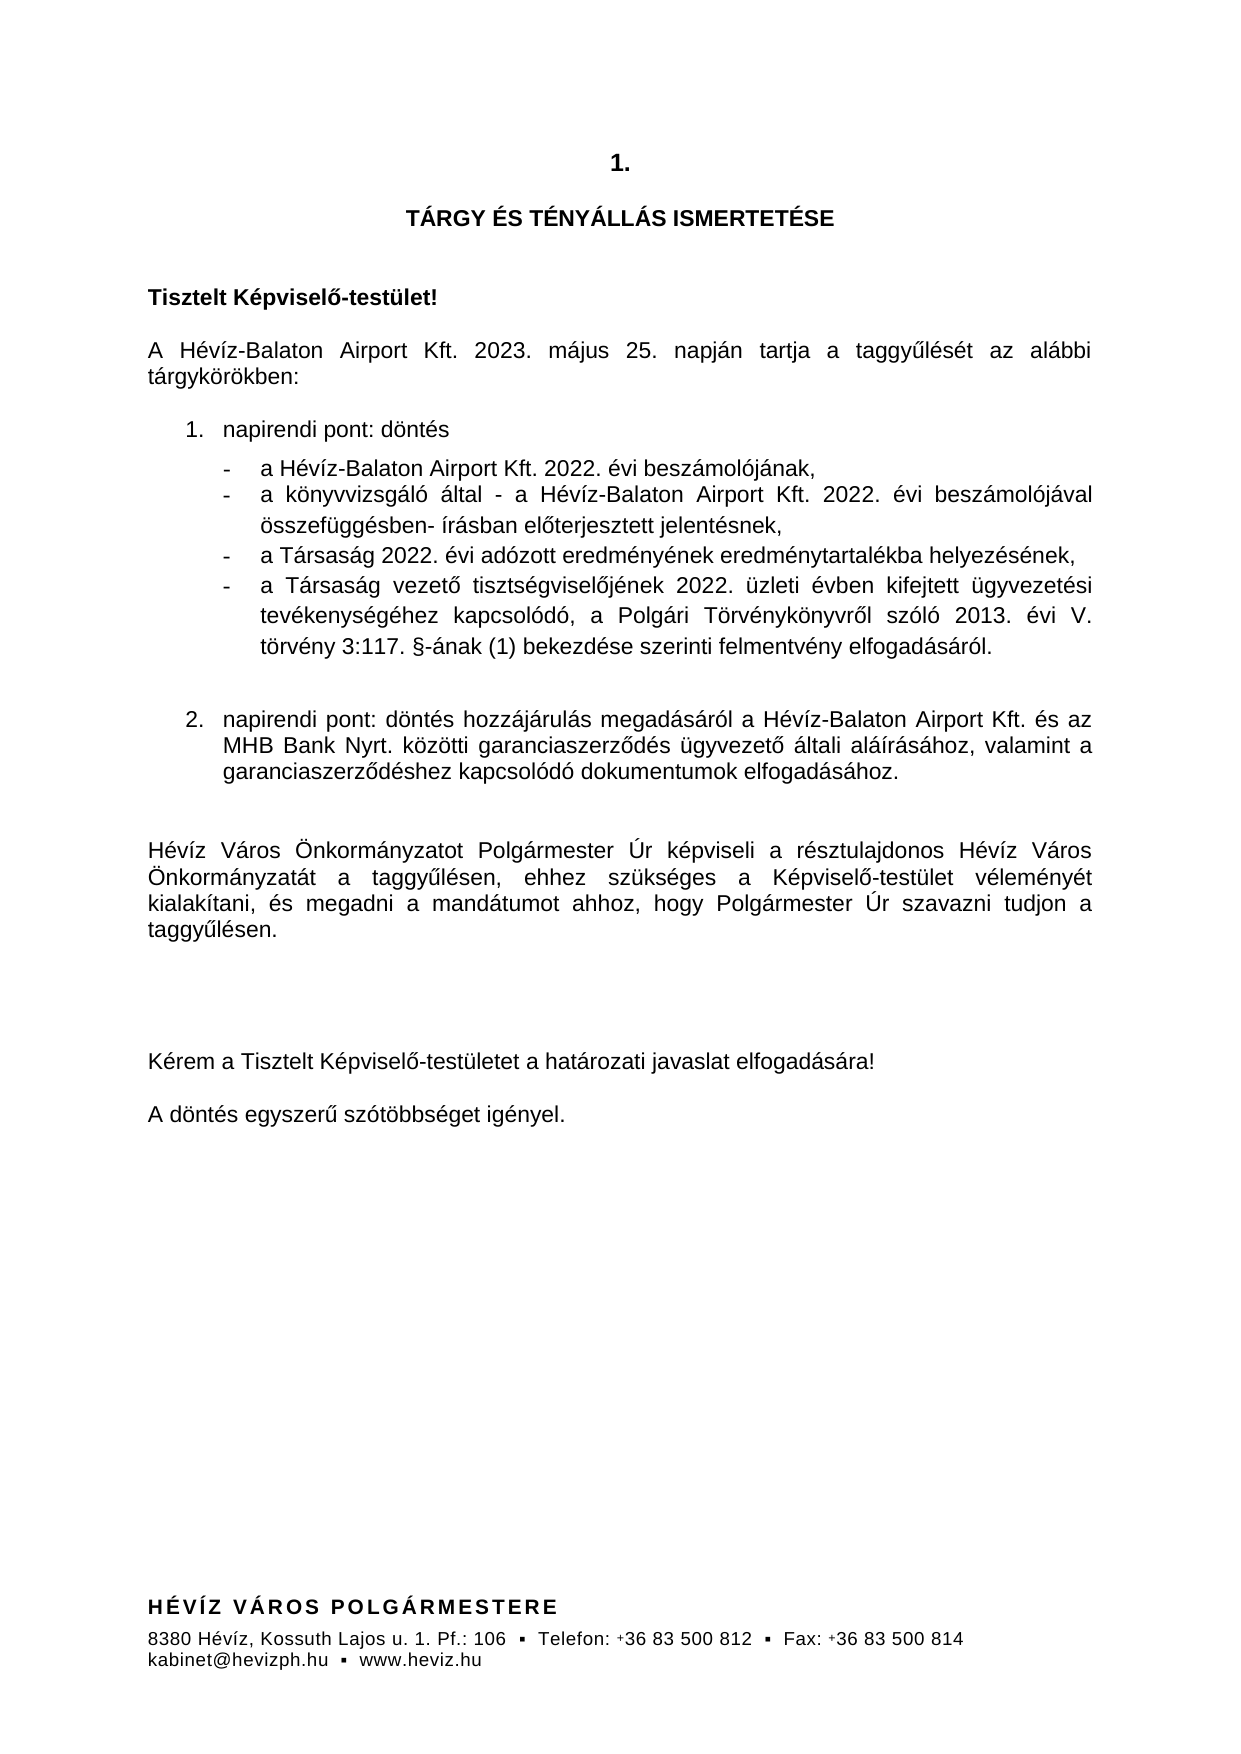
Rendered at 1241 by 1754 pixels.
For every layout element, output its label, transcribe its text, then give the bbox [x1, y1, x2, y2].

list napirendi pont: döntés [185, 416, 1093, 442]
list a könyvvizsgáló által - a Hévíz-Balaton Airport Kft. 2022. évi beszámolójával összefüggésben- írásban előterjesztett jelentésnek, [223, 481, 1093, 538]
text A döntés egyszerű szótöbbséget igényel. [148, 1101, 1093, 1127]
text Hévíz Város Önkormányzatot Polgármester Úr képviseli a résztulajdonos Hévíz Város Önkormányzatát a taggyűlésen, ehhez szükséges a Képviselő-testület véleményét kialakítani, és megadni a mandátumot ahhoz, hogy Polgármester Úr szavazni tudjon a taggyűlésen. [148, 837, 1093, 943]
text Tisztelt Képviselő-testület! [148, 284, 1093, 311]
list a Társaság 2022. évi adózott eredményének eredménytartalékba helyezésének, [223, 542, 1093, 568]
text Kérem a Tisztelt Képviselő-testületet a határozati javaslat elfogadására! [148, 1048, 1093, 1074]
list a Hévíz-Balaton Airport Kft. 2022. évi beszámolójának, [223, 455, 1093, 481]
list napirendi pont: döntés hozzájárulás megadásáról a Hévíz-Balaton Airport Kft. és az MHB Bank Nyrt. közötti garanciaszerződés ügyvezető általi aláírásához, valamint a garanciaszerződéshez kapcsolódó dokumentumok elfogadásához. [185, 706, 1093, 785]
text A Hévíz-Balaton Airport Kft. 2023. május 25. napján tartja a taggyűlését az alábbi tárgykörökben: [148, 337, 1093, 389]
text 1. [148, 148, 1093, 176]
text TÁRGY ÉS TÉNYÁLLÁS ISMERTETÉSE [148, 205, 1093, 231]
list a Társaság vezető tisztségviselőjének 2022. üzleti évben kifejtett ügyvezetési tevékenységéhez kapcsolódó, a Polgári Törvénykönyvről szóló 2013. évi V. törvény 3:117. §-ának (1) bekezdése szerinti felmentvény elfogadásáról. [223, 572, 1093, 659]
